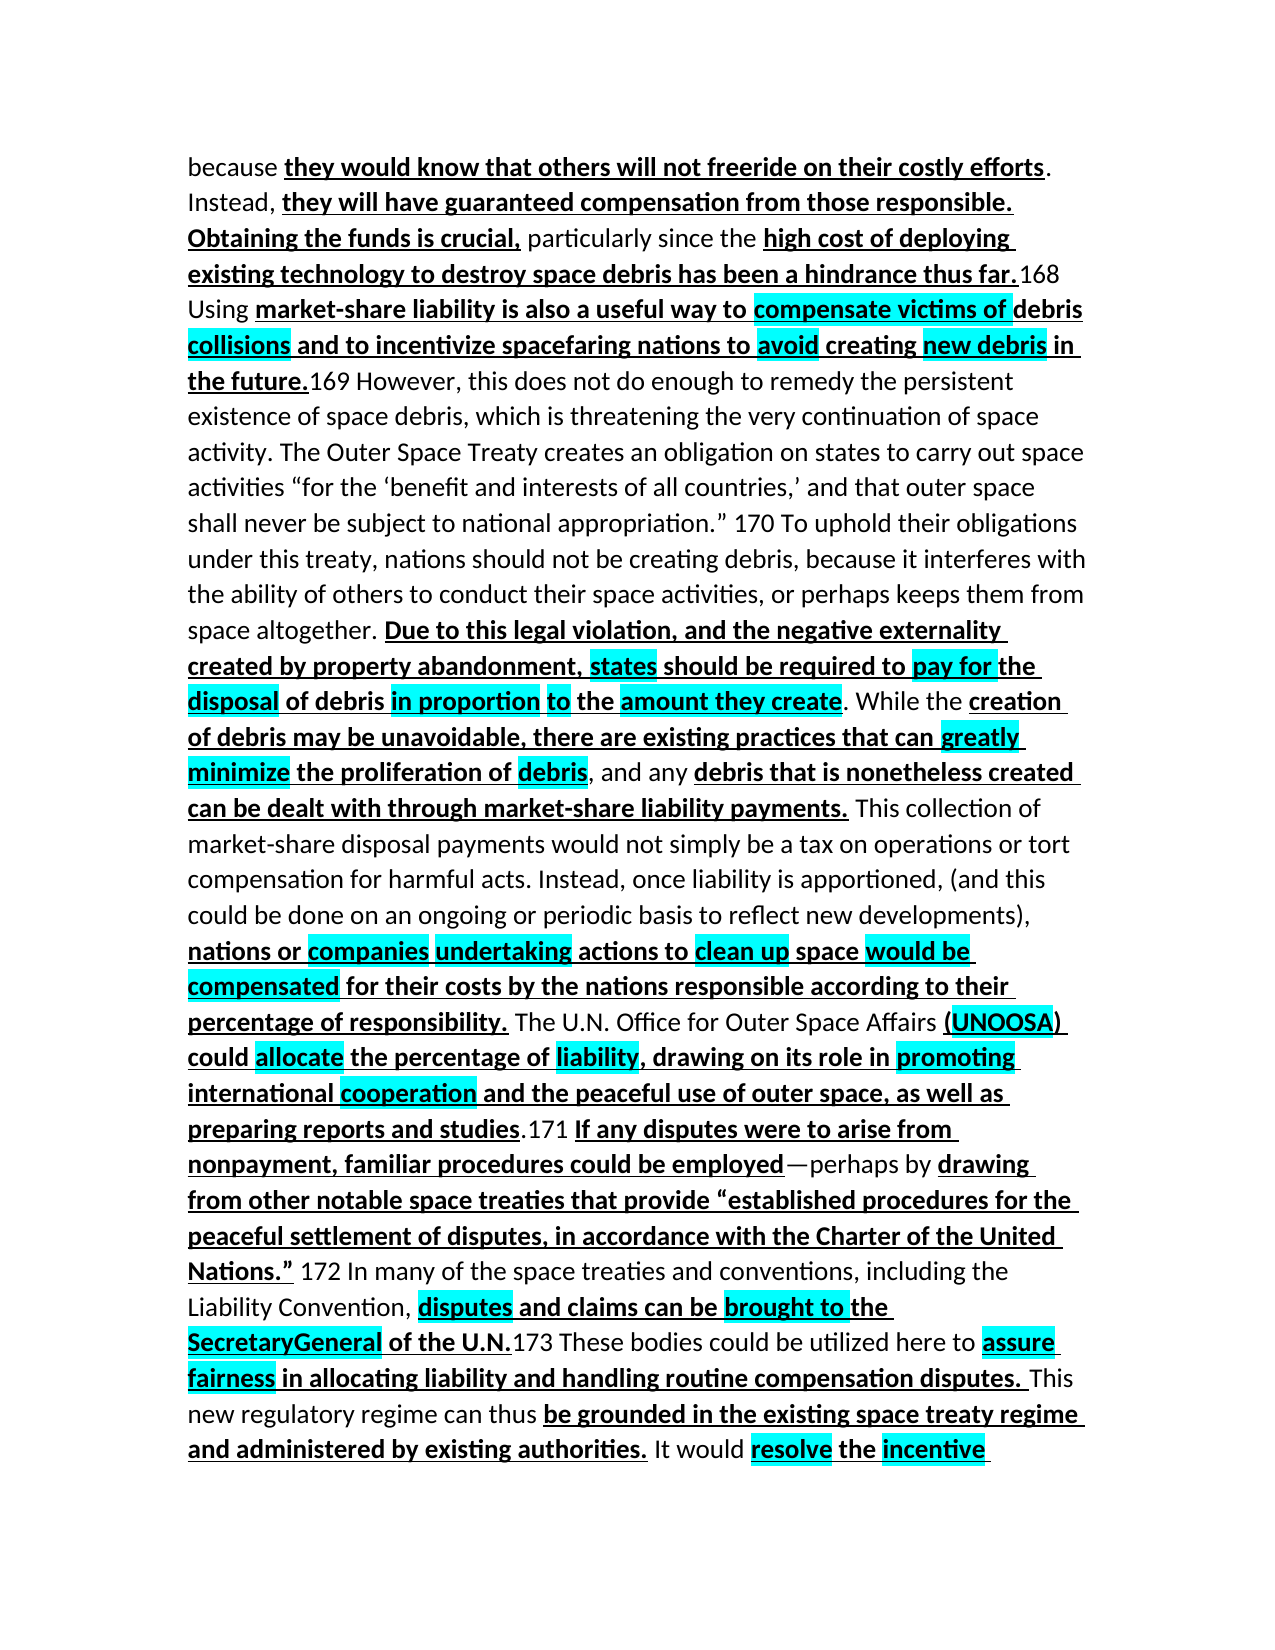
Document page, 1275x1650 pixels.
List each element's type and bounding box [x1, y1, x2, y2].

text [187, 150, 1087, 1466]
